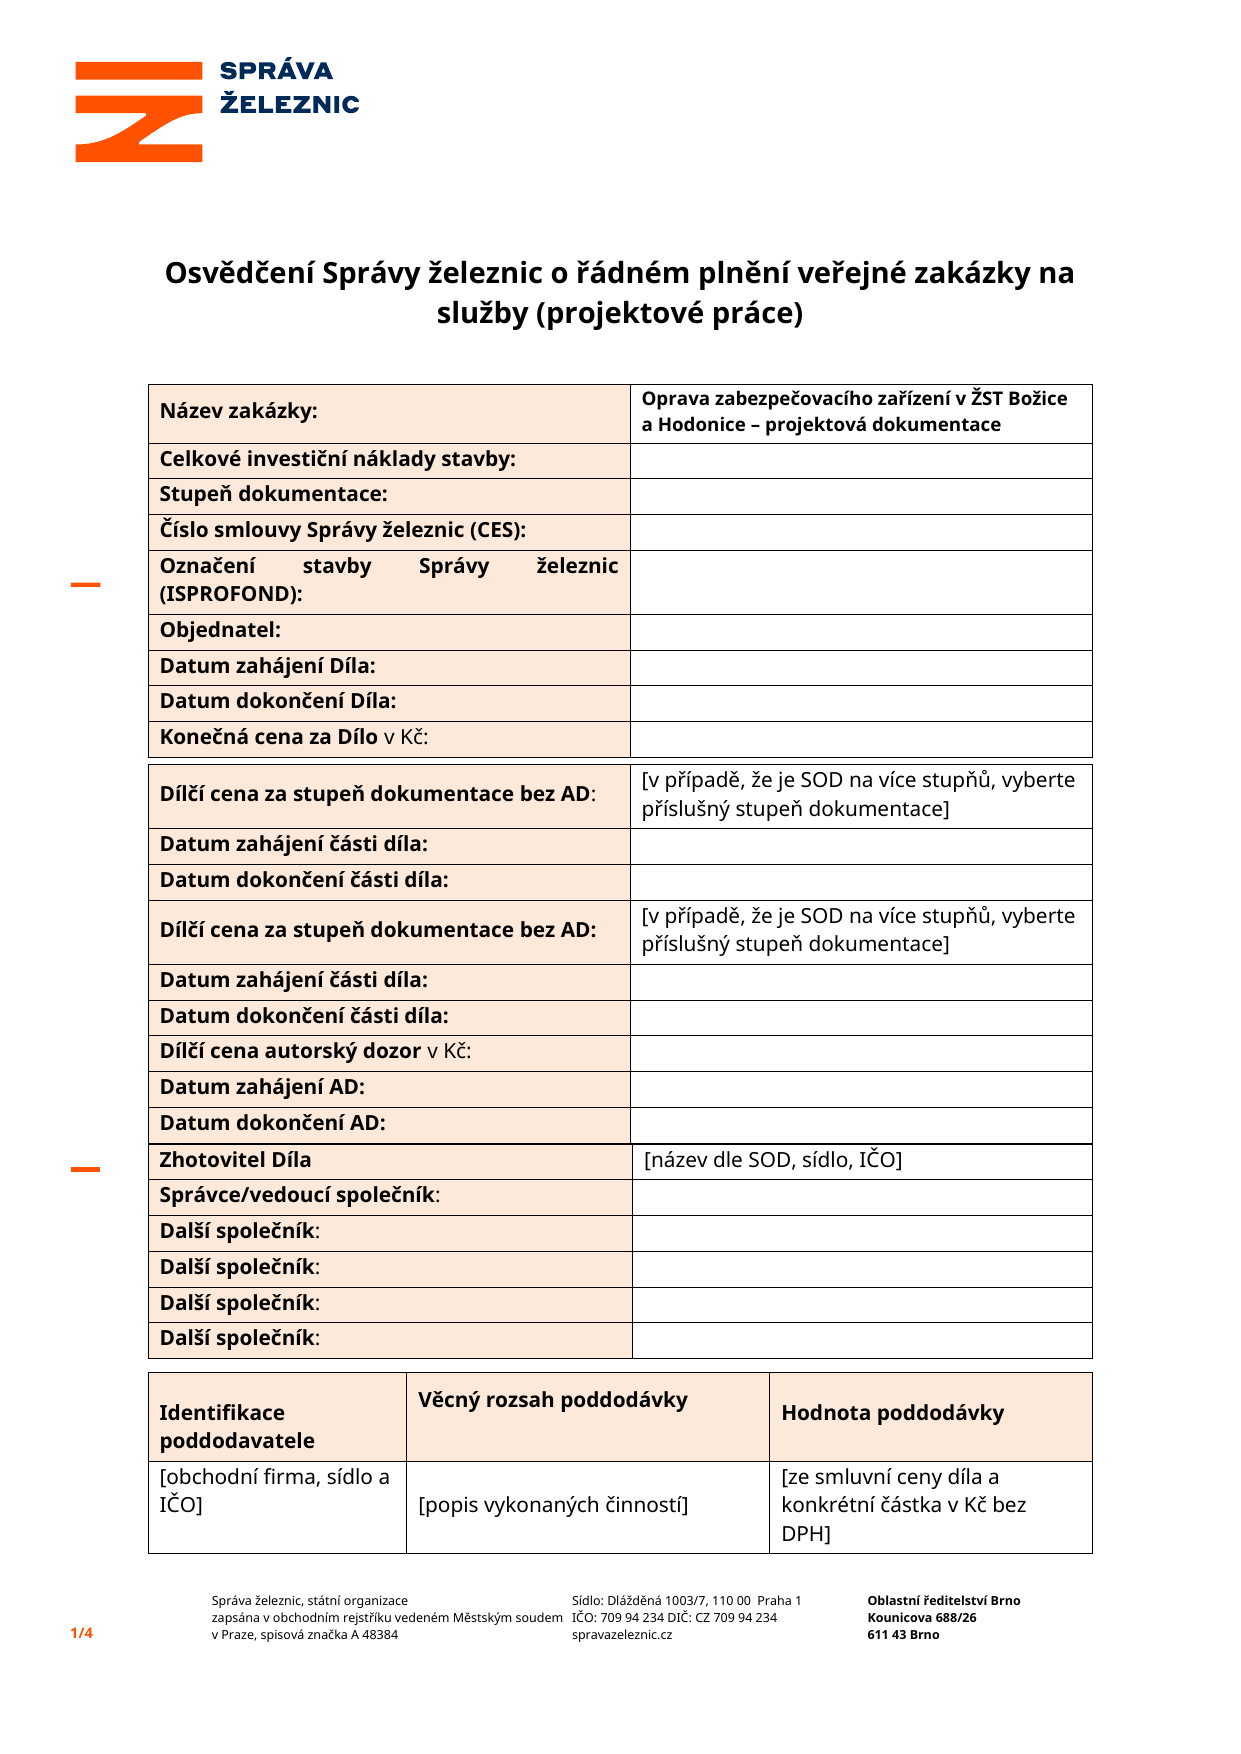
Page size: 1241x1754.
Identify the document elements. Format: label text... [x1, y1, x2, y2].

table_cell Další společník: [149, 1252, 632, 1287]
table_header Identifikace poddodavatele [149, 1373, 406, 1461]
table_cell Celkové investiční náklady stavby: [149, 444, 630, 478]
table_header Věcný rozsah poddodávky [407, 1373, 769, 1461]
table_header [název dle SOD, sídlo, IČO] [633, 1145, 1092, 1179]
table_cell [631, 651, 1092, 685]
table_header Dílčí cena za stupeň dokumentace bez AD: [149, 765, 630, 828]
table_header Oprava zabezpečovacího zařízení v ŽST Božice a Hodonice – projektová dokumentace [631, 385, 1092, 443]
table_cell [obchodní firma, sídlo a IČO] [149, 1462, 406, 1553]
table_cell [631, 1108, 1092, 1143]
table_cell Datum dokončení Díla: [149, 686, 630, 721]
table_cell [631, 515, 1092, 550]
table_cell [v případě, že je SOD na více stupňů, vyberte příslušný stupeň dokumentace] [631, 901, 1092, 964]
table_cell Datum dokončení AD: [149, 1108, 630, 1143]
table_header Zhotovitel Díla [149, 1145, 632, 1179]
table_cell Dílčí cena za stupeň dokumentace bez AD: [149, 901, 630, 964]
table_cell Objednatel: [149, 615, 630, 650]
table_cell Konečná cena za Dílo v Kč: [149, 722, 630, 757]
table_cell Číslo smlouvy Správy železnic (CES): [149, 515, 630, 550]
table_cell Datum dokončení části díla: [149, 1001, 630, 1035]
table_cell [631, 551, 1092, 614]
table_cell Dílčí cena autorský dozor v Kč: [149, 1036, 630, 1071]
table_cell [631, 722, 1092, 757]
table_cell Správce/vedoucí společník: [149, 1180, 632, 1215]
table_cell Datum zahájení AD: [149, 1072, 630, 1107]
table_cell Stupeň dokumentace: [149, 479, 630, 514]
table_header Hodnota poddodávky [770, 1373, 1092, 1461]
table_cell Další společník: [149, 1288, 632, 1322]
table_cell [631, 965, 1092, 1000]
table_cell Označení stavby Správy železnic (ISPROFOND): [149, 551, 630, 614]
table_cell Datum dokončení části díla: [149, 865, 630, 900]
table_cell Další společník: [149, 1323, 632, 1358]
table_cell [ze smluvní ceny díla a konkrétní částka v Kč bez DPH] [770, 1462, 1092, 1553]
table_cell [631, 1036, 1092, 1071]
text Osvědčení Správy železnic o řádném plnění veřejné zakázky na služby (projektové práce) [148, 253, 1093, 332]
table_cell Datum zahájení části díla: [149, 965, 630, 1000]
table_header Název zakázky: [149, 385, 630, 443]
table_cell [631, 865, 1092, 900]
table_cell [631, 1001, 1092, 1035]
table_cell [633, 1180, 1092, 1215]
table_cell [631, 1072, 1092, 1107]
table_cell [631, 686, 1092, 721]
table_cell [633, 1216, 1092, 1251]
table_cell [631, 615, 1092, 650]
table_cell [633, 1288, 1092, 1322]
table_cell [631, 829, 1092, 864]
table_cell Datum zahájení části díla: [149, 829, 630, 864]
table_cell [633, 1323, 1092, 1358]
table_cell [631, 479, 1092, 514]
table_cell [633, 1252, 1092, 1287]
table_cell Datum zahájení Díla: [149, 651, 630, 685]
table_cell [popis vykonaných činností] [407, 1462, 769, 1553]
table_header [v případě, že je SOD na více stupňů, vyberte příslušný stupeň dokumentace] [631, 765, 1092, 828]
table_cell [631, 444, 1092, 478]
table_cell Další společník: [149, 1216, 632, 1251]
